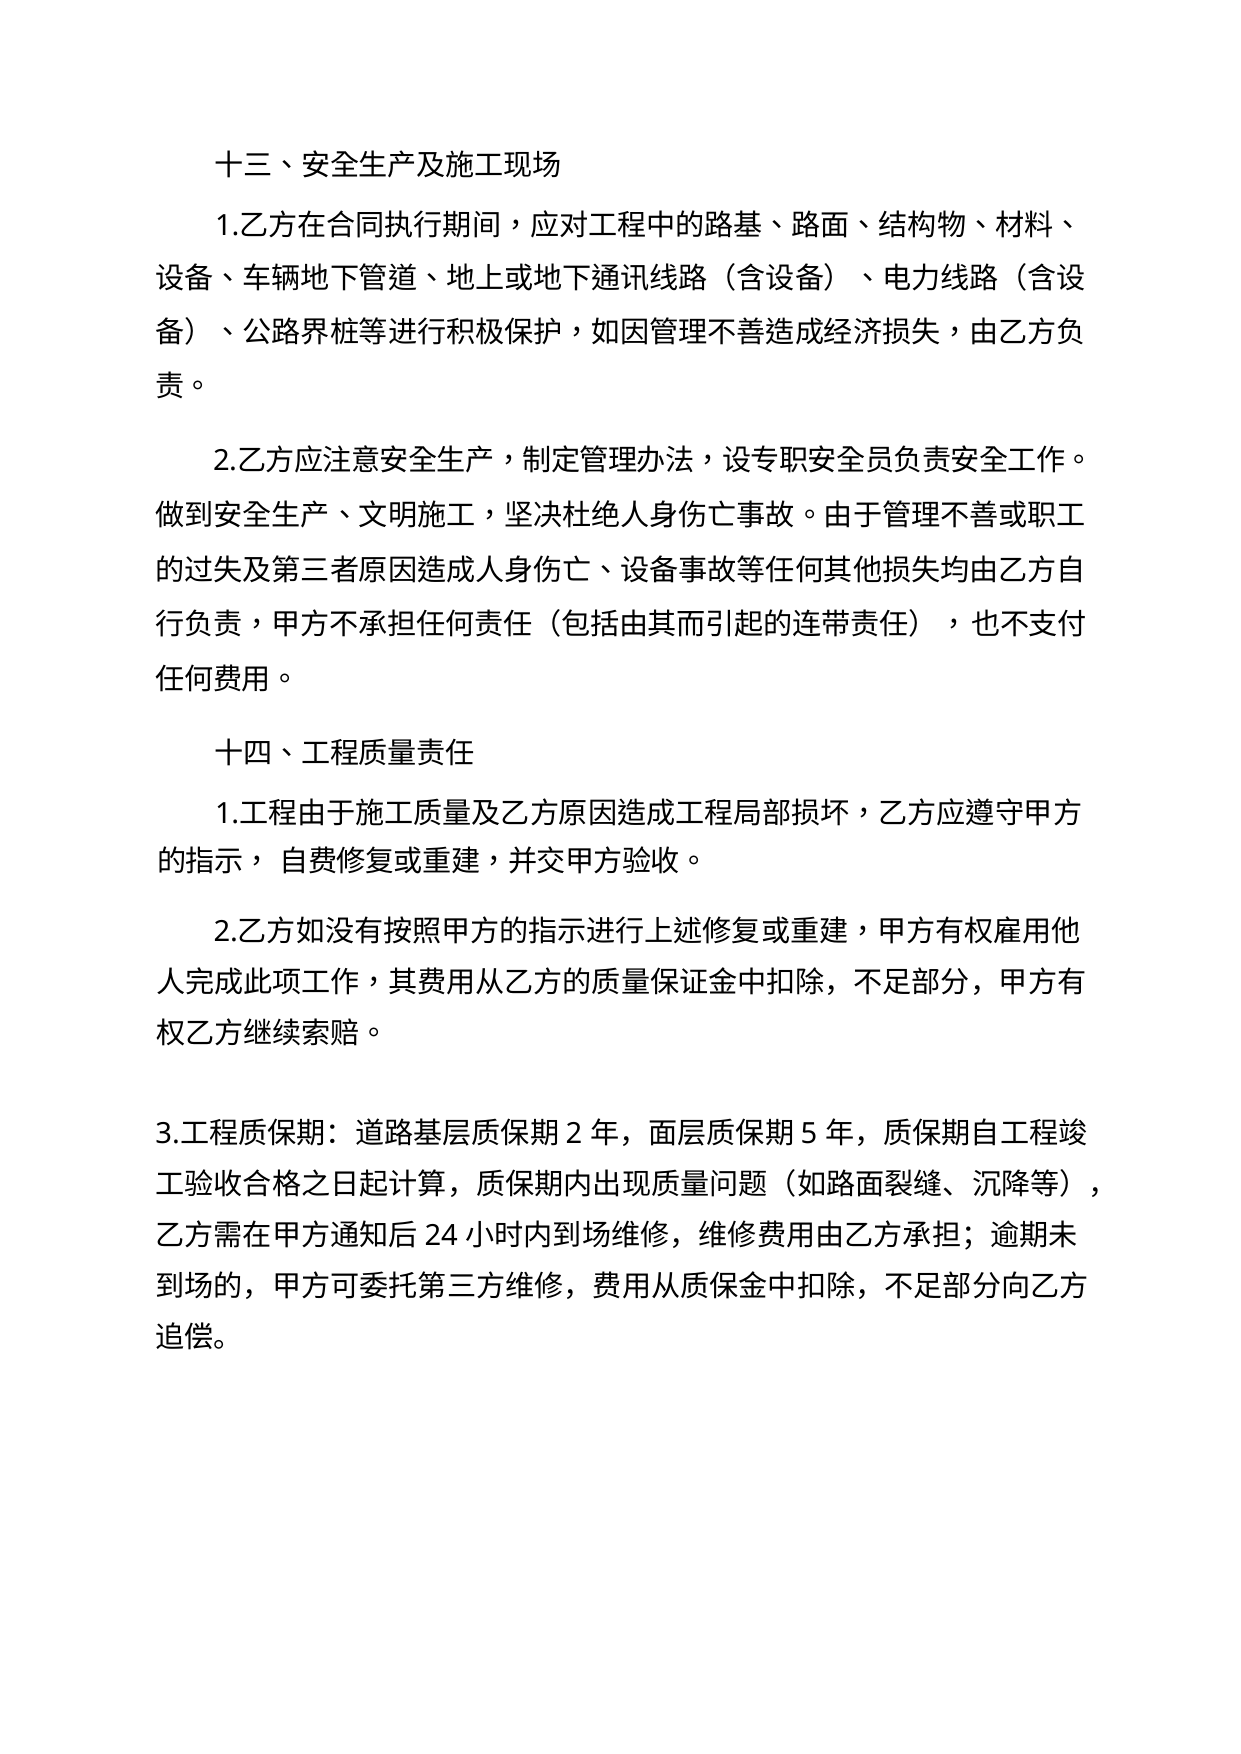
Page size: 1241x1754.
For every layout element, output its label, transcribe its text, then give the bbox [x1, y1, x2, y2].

text 1.乙方在合同执行期间，应对工程中的路基、路面、结构物、材料、 设备、车辆地下管道、地上或地下通讯线路（含设备）、电力线路（含设 备）、公路界桩等进行积极保护，如因管理不善造成经济损失，由乙方负 责。 [155, 204, 1087, 404]
text 1.工程由于施工质量及乙方原因造成工程局部损坏，乙方应遵守甲方 的指示， 自费修复或重建，并交甲方验收。 [157, 792, 1087, 880]
text 2.乙方应注意安全生产，制定管理办法，设专职安全员负责安全工作。 做到安全生产、文明施工，坚决杜绝人身伤亡事故。由于管理不善或职工 的过失及第三者原因造成人身伤亡、设备事故等任何其他损失均由乙方自 行负责，甲方不承担任何责任（包括由其而引起的连带责任），也不支付 任何费用。 [155, 439, 1097, 698]
text .乙方如没有按照甲方的指示进行上述修复或重建，甲方有权雇用他 人完成此项工作，其费用从乙方的质量保证金中扣除。 [156, 910, 1087, 1052]
text 十四、工程质量责任 [214, 734, 1097, 771]
